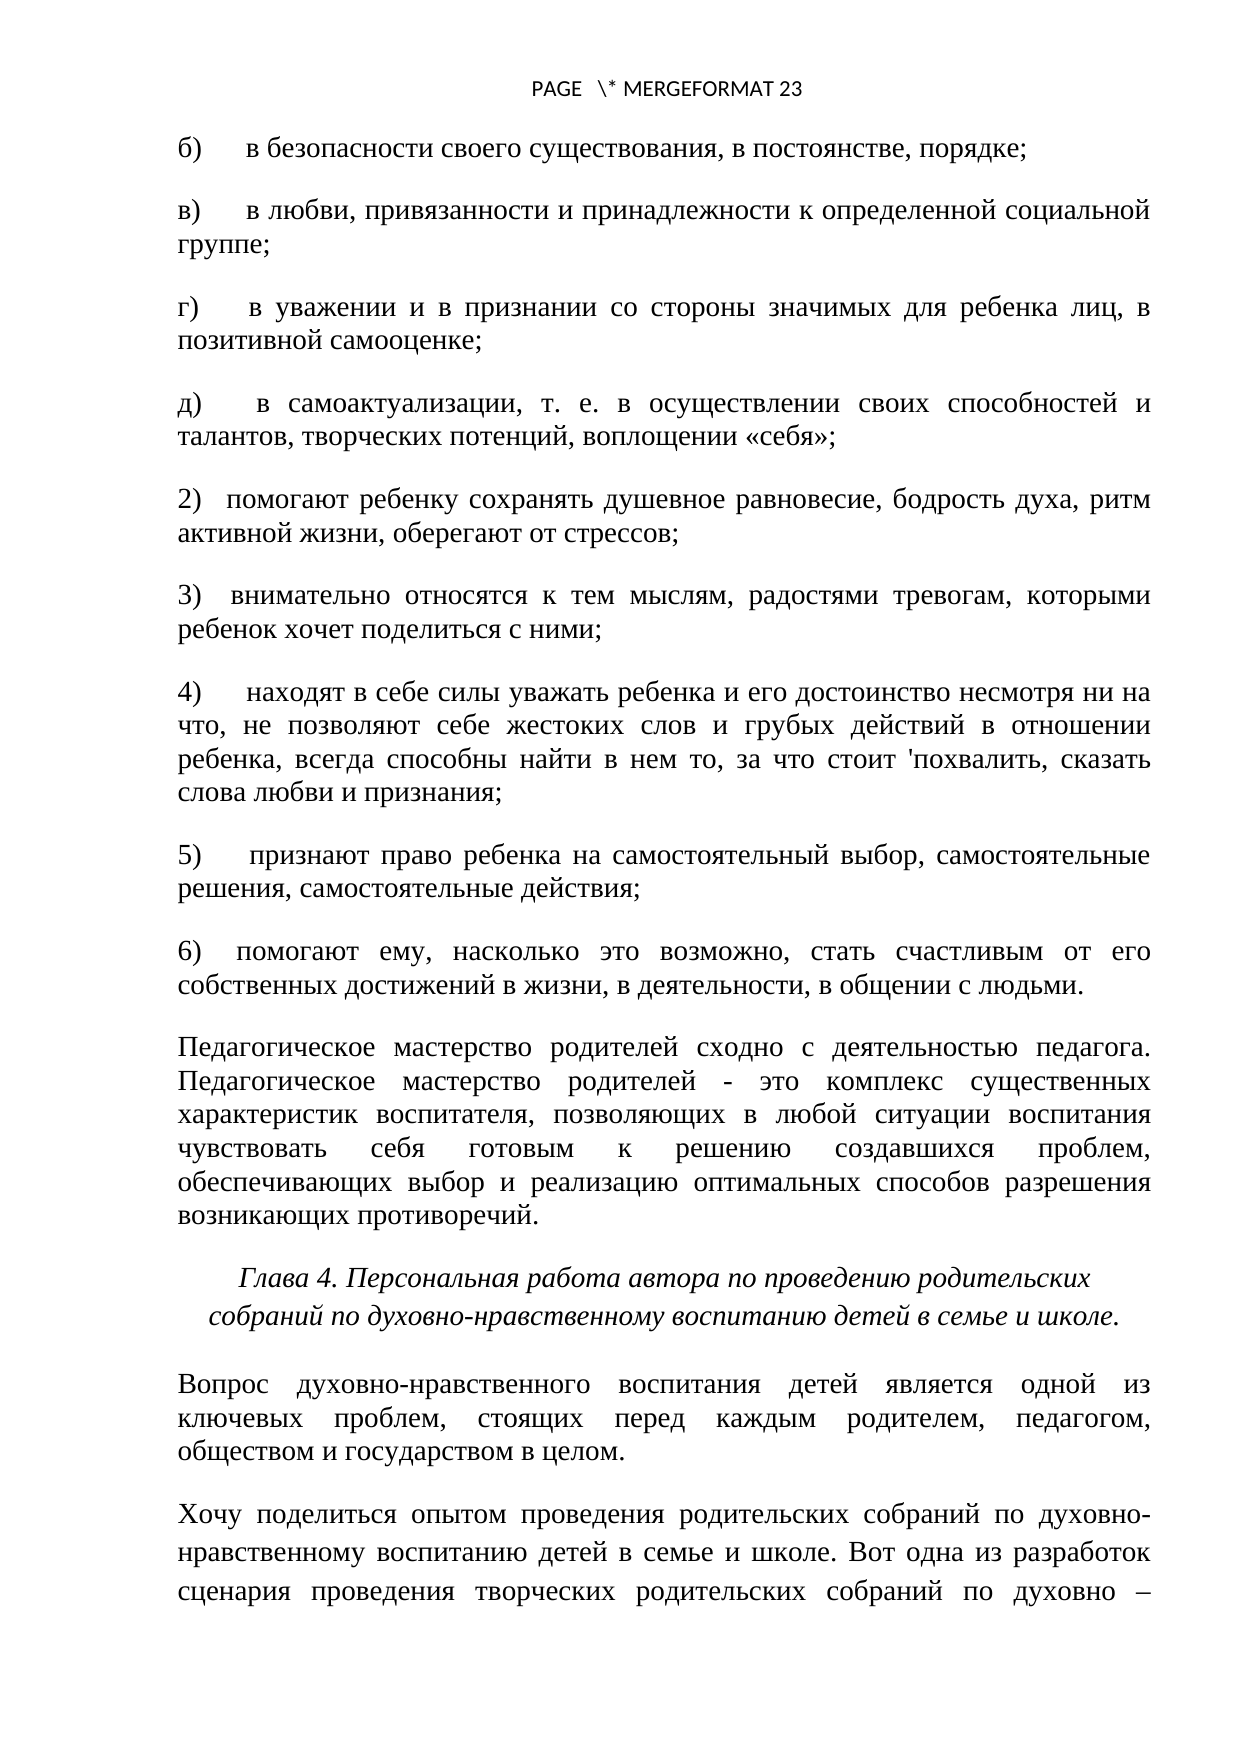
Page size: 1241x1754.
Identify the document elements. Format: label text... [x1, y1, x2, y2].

text 6) помогают ему, насколько это возможно, стать счастливым от его собственных достижений в жизни, в деятельности, в общении с людьми. [177, 933, 1152, 1000]
text Глава 4. Персональная работа автора по проведению родительских собраний по духовно-нравственному воспитанию детей в семье и школе. [177, 1260, 1152, 1332]
text г) в уважении и в признании со стороны значимых для ребенка лиц, в позитивной самооценке; [177, 289, 1152, 356]
text 5) признают право ребенка на самостоятельный выбор, самостоятельные решения, самостоятельные действия; [177, 837, 1152, 904]
text 3) внимательно относятся к тем мыслям, радостями тревогам, которыми ребенок хочет поделиться с ними; [177, 577, 1152, 644]
text Педагогическое мастерство родителей сходно с деятельностью педагога. Педагогическое мастерство родителей - это комплекс существенных характеристик воспитателя, позволяющих в любой ситуации воспитания чувствовать себя готовым к решению создавшихся проблем, обеспечивающих выбор и реализацию оптимальных способов разрешения возникающих противоречий. [177, 1029, 1152, 1231]
text 4) находят в себе силы уважать ребенка и его достоинство несмотря ни на что, не позволяют себе жестоких слов и грубых действий в отношении ребенка, всегда способны найти в нем то, за что стоит 'похвалить, сказать слова любви и признания; [177, 674, 1152, 808]
text б) в безопасности своего существования, в постоянстве, порядке; [177, 130, 1152, 163]
text Вопрос духовно-нравственного воспитания детей является одной из ключевых проблем, стоящих перед каждым родителем, педагогом, обществом и государством в целом. [177, 1366, 1152, 1467]
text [177, 1496, 1152, 1607]
text 2) помогают ребенку сохранять душевное равновесие, бодрость духа, ритм активной жизни, оберегают от стрессов; [177, 481, 1152, 548]
text в) в любви, привязанности и принадлежности к определенной социальной группе; [177, 192, 1152, 259]
text д) в самоактуализации, т. е. в осуществлении своих способностей и талантов, творческих потенций, воплощении «себя»; [177, 385, 1152, 452]
